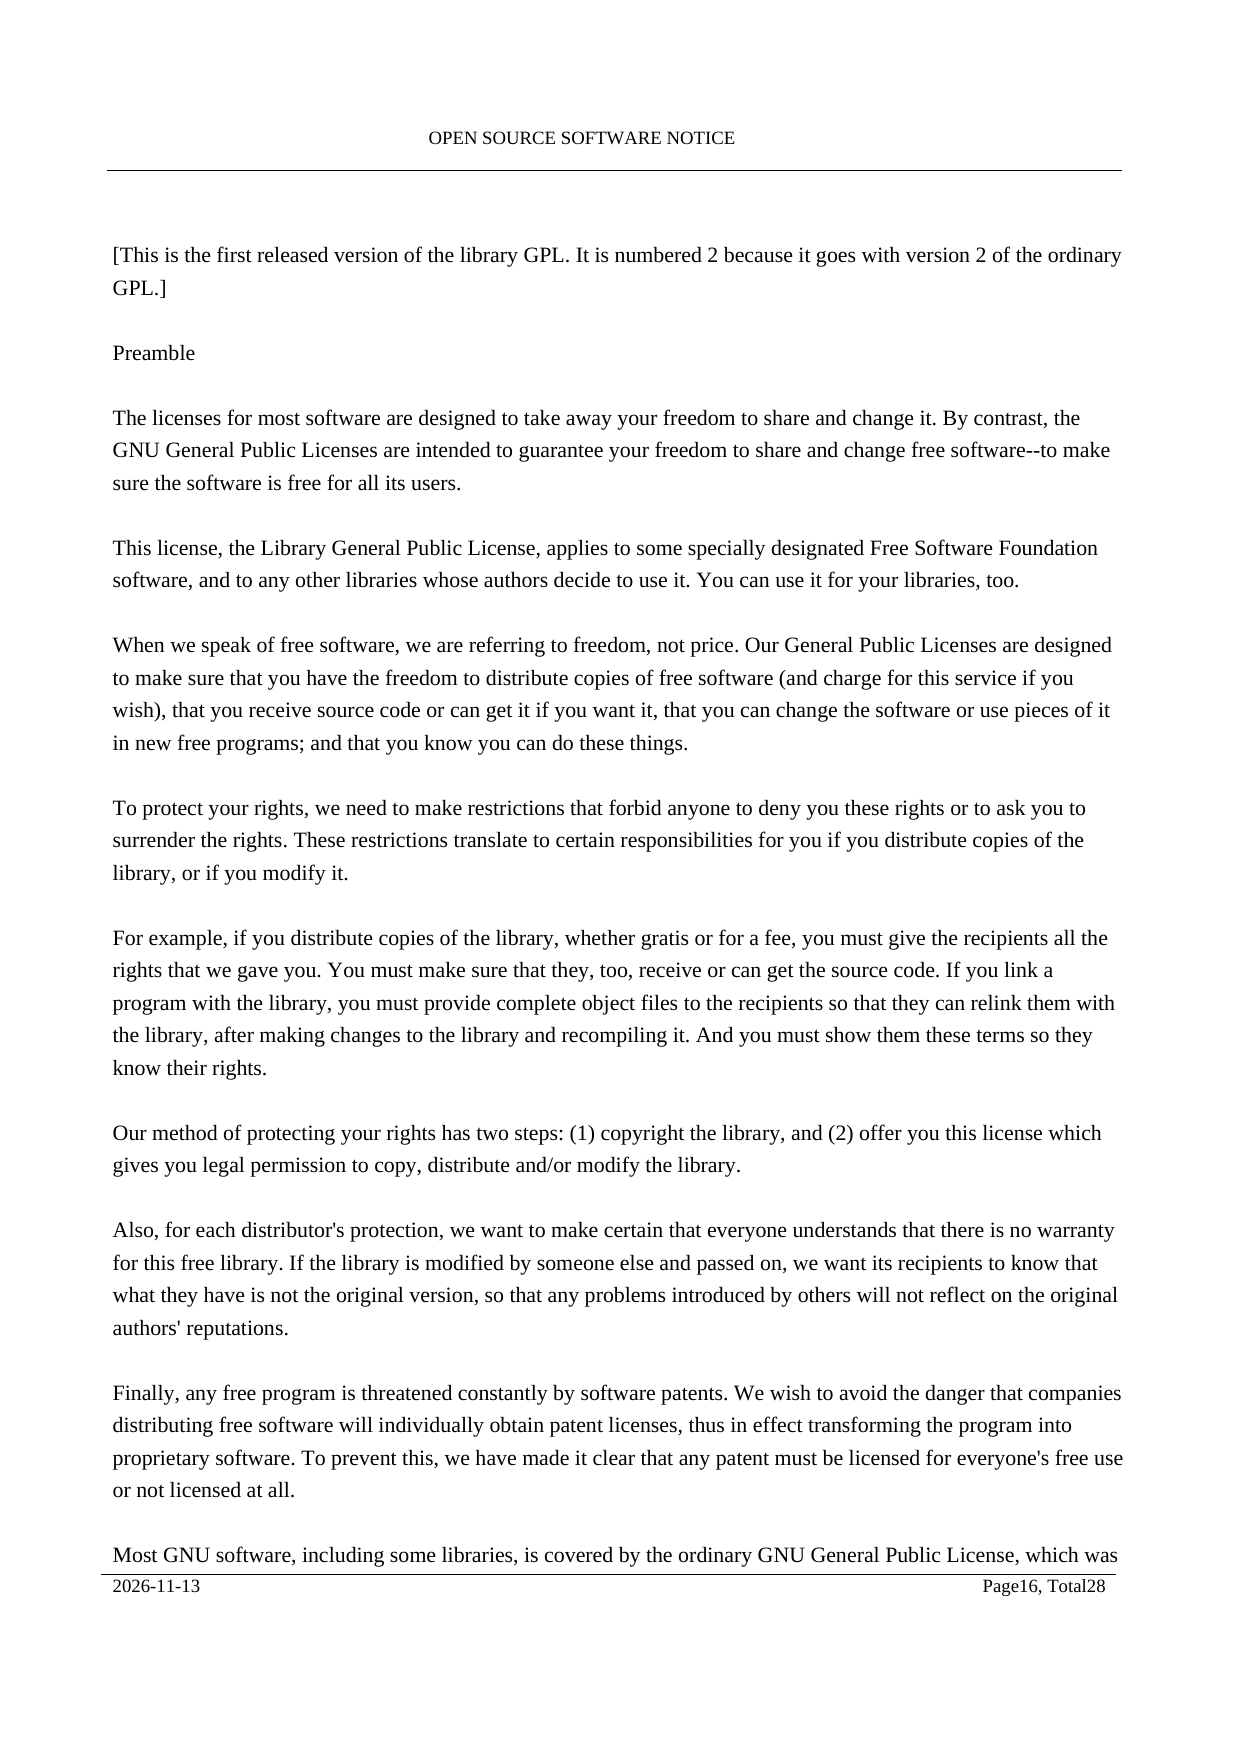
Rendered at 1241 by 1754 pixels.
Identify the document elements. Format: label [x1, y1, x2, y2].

text [112, 206, 1128, 1571]
